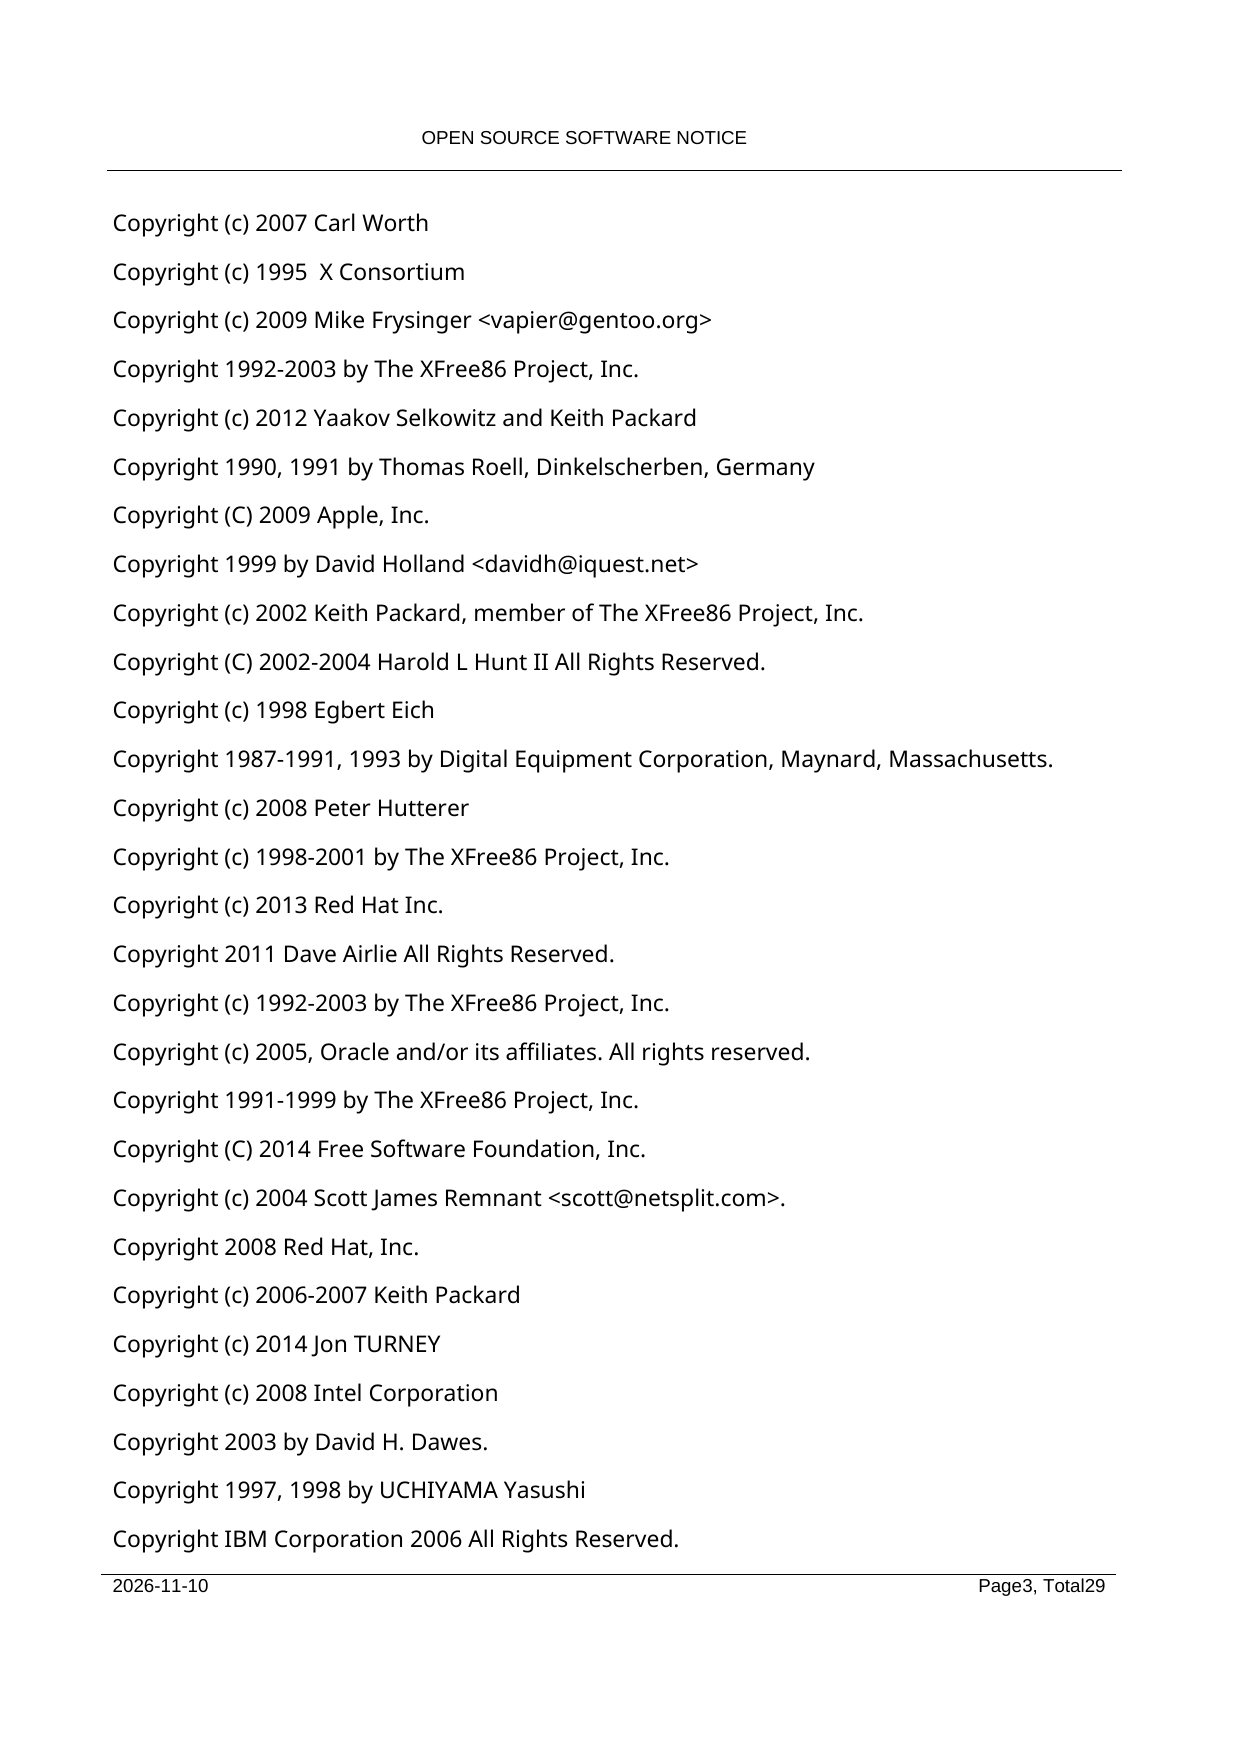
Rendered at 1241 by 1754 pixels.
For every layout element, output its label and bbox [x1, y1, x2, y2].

text [112, 206, 1128, 1555]
